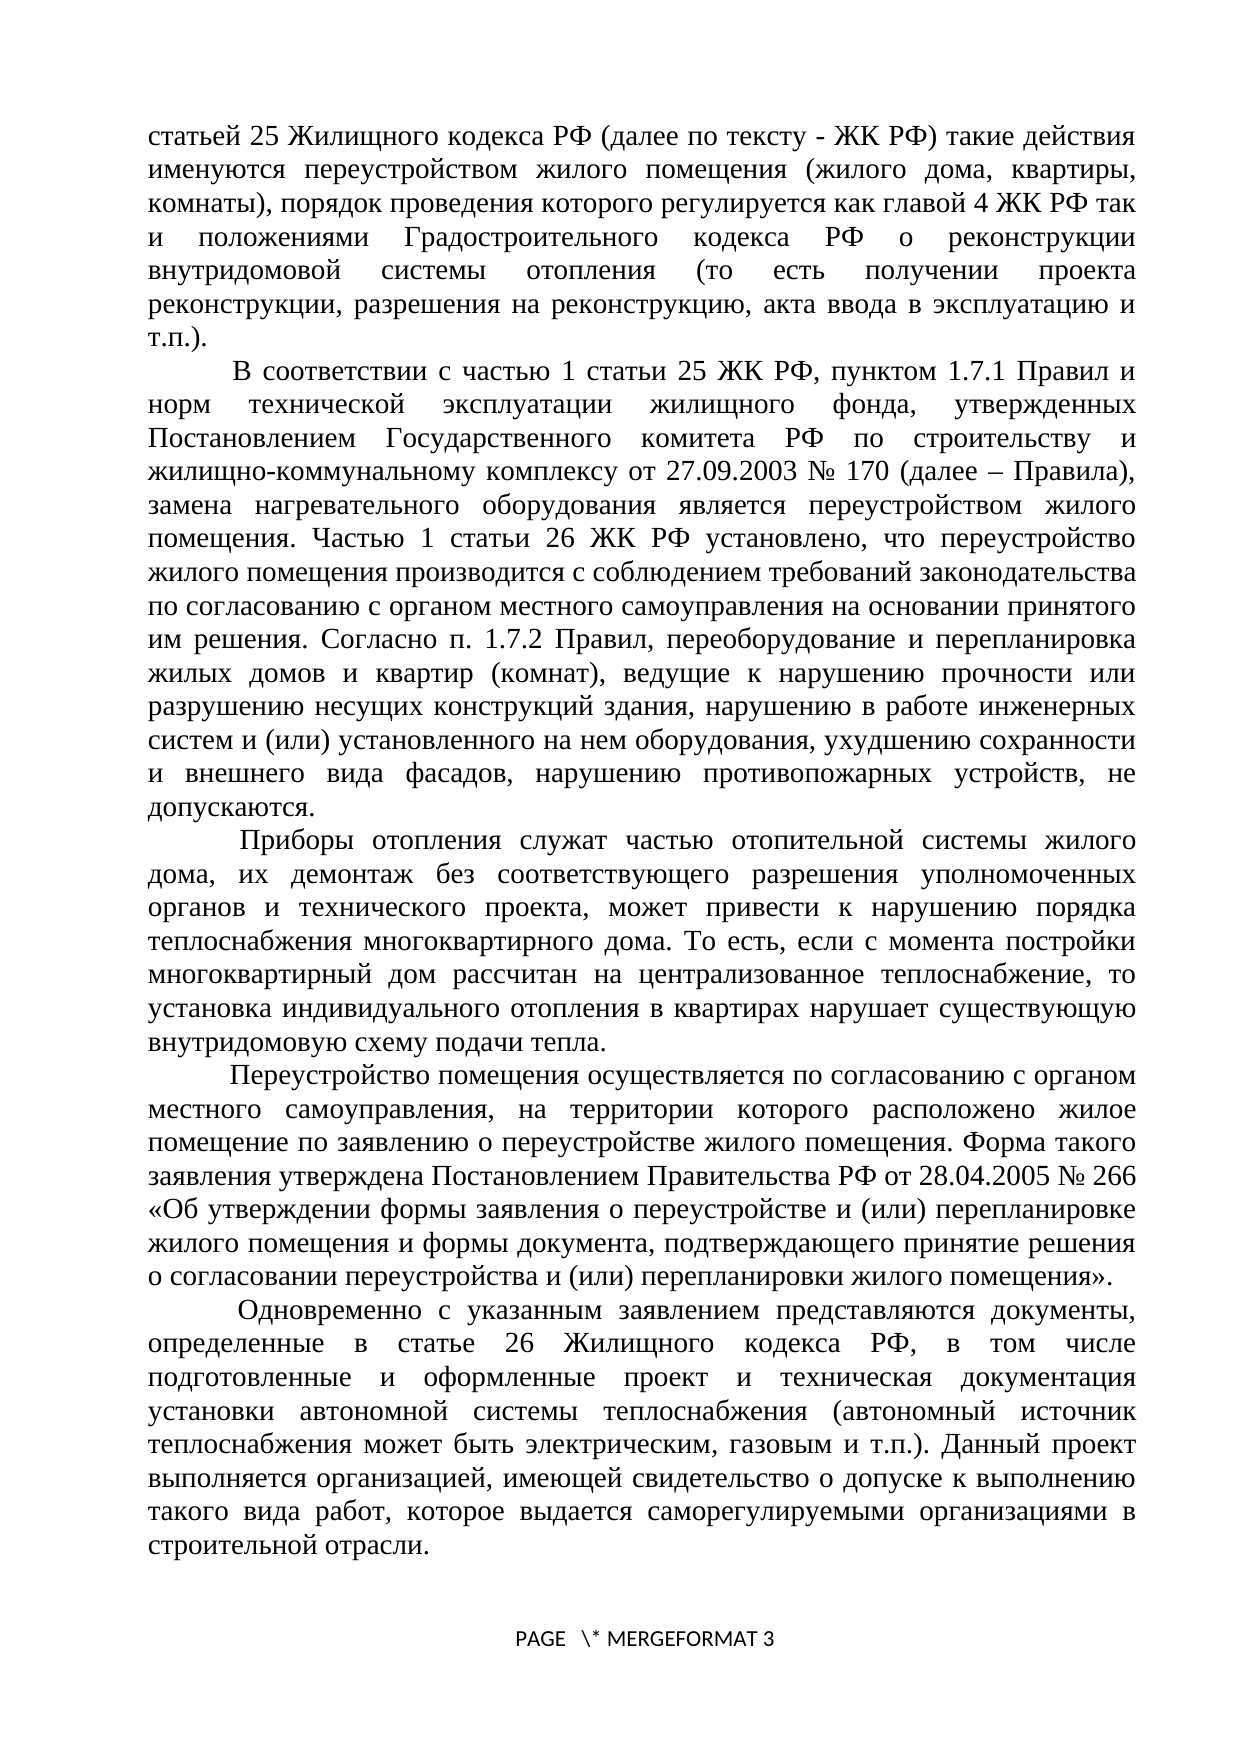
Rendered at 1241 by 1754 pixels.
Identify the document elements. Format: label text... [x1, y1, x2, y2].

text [148, 118, 1137, 353]
text Одновременно с указанным заявлением представляются документы, определенные в статье 26 Жилищного кодекса РФ, в том числе подготовленные и оформленные проект и техническая документация установки автономной системы теплоснабжения (автономный источник теплоснабжения может быть электрическим, газовым и т.п.). Данный проект выполняется организацией, имеющей свидетельство о допуске к выполнению такого вида работ, которое выдается саморегулируемыми организациями в строительной отрасли. [148, 1292, 1137, 1560]
text Переустройство помещения осуществляется по согласованию с органом местного самоуправления, на территории которого расположено жилое помещение по заявлению о переустройстве жилого помещения. Форма такого заявления утверждена Постановлением Правительства РФ от 28.04.2005 № 266 «Об утверждении формы заявления о переустройстве и (или) перепланировке жилого помещения и формы документа, подтверждающего принятие решения о согласовании переустройства и (или) перепланировки жилого помещения». [148, 1057, 1137, 1292]
text В соответствии с частью 1 статьи 25 ЖК РФ, пунктом 1.7.1 Правил и норм технической эксплуатации жилищного фонда, утвержденных Постановлением Государственного комитета РФ по строительству и жилищно-коммунальному комплексу от 27.09.2003 № 170 (далее – Правила), замена нагревательного оборудования является переустройством жилого помещения. Частью 1 статьи 26 ЖК РФ установлено, что переустройство жилого помещения производится с соблюдением требований законодательства по согласованию с органом местного самоуправления на основании принятого им решения. Согласно п. 1.7.2 Правил, переоборудование и перепланировка жилых домов и квартир (комнат), ведущие к нарушению прочности или разрушению несущих конструкций здания, нарушению в работе инженерных систем и (или) установленного на нем оборудования, ухудшению сохранности и внешнего вида фасадов, нарушению противопожарных устройств, не допускаются. [148, 353, 1137, 822]
text Приборы отопления служат частью отопительной системы жилого дома, их демонтаж без соответствующего разрешения уполномоченных органов и технического проекта, может привести к нарушению порядка теплоснабжения многоквартирного дома. То есть, если с момента постройки многоквартирный дом рассчитан на централизованное теплоснабжение, то установка индивидуального отопления в квартирах нарушает существующую внутридомовую схему подачи тепла. [148, 822, 1137, 1057]
